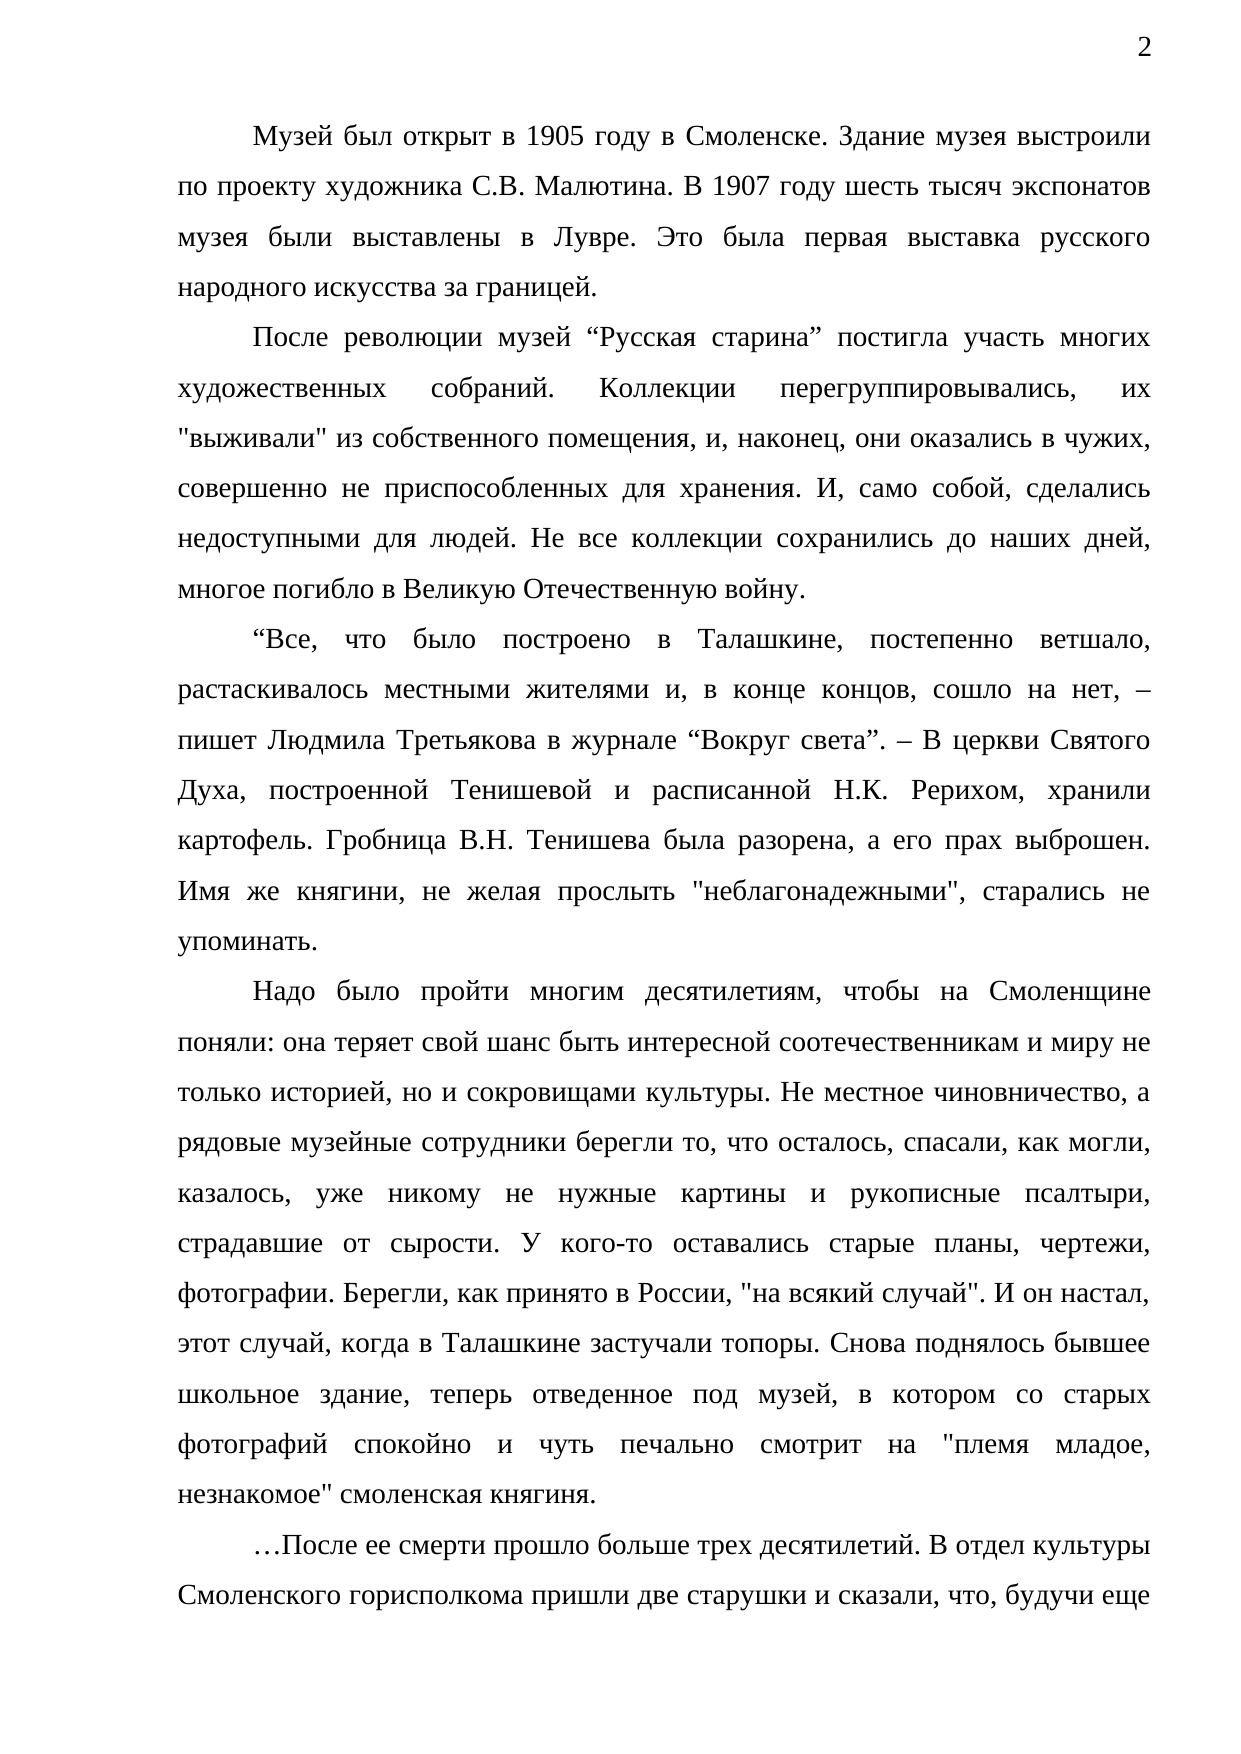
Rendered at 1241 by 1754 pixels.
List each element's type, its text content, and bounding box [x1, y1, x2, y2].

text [177, 1527, 1152, 1611]
text Музей был открыт в 1905 году в Смоленске. Здание музея выстроили по проекту художника С.В. Малютина. В 1907 году шесть тысяч экспонатов музея были выставлены в Лувре. Это была первая выставка русского народного искусства за границей. [177, 118, 1152, 303]
text “Все, что было построено в Талашкине, постепенно ветшало, растаскивалось местными жителями и, в конце концов, сошло на нет, – пишет Людмила Третьякова в журнале “Вокруг света”. – В церкви Святого Духа, построенной Тенишевой и расписанной Н.К. Рерихом, хранили картофель. Гробница В.Н. Тенишева была разорена, а его прах выброшен. Имя же княгини, не желая прослыть "неблагонадежными", старались не упоминать. [177, 621, 1152, 957]
text Надо было пройти многим десятилетиям, чтобы на Смоленщине поняли: она теряет свой шанс быть интересной соотечественникам и миру не только историей, но и сокровищами культуры. Не местное чиновничество, а рядовые музейные сотрудники берегли то, что осталось, спасали, как могли, казалось, уже никому не нужные картины и рукописные псалтыри, страдавшие от сырости. У кого-то оставались старые планы, чертежи, фотографии. Берегли, как принято в России, "на всякий случай". И он настал, этот случай, когда в Талашкине застучали топоры. Снова поднялось бывшее школьное здание, теперь отведенное под музей, в котором со старых фотографий спокойно и чуть печально смотрит на "племя младое, незнакомое" смоленская княгиня. [177, 973, 1152, 1510]
text После революции музей “Русская старина” постигла участь многих художественных собраний. Коллекции перегруппировывались, их "выживали" из собственного помещения, и, наконец, они оказались в чужих, совершенно не приспособленных для хранения. И, само собой, сделались недоступными для людей. Не все коллекции сохранились до наших дней, многое погибло в Великую Отечественную войну. [177, 319, 1152, 604]
